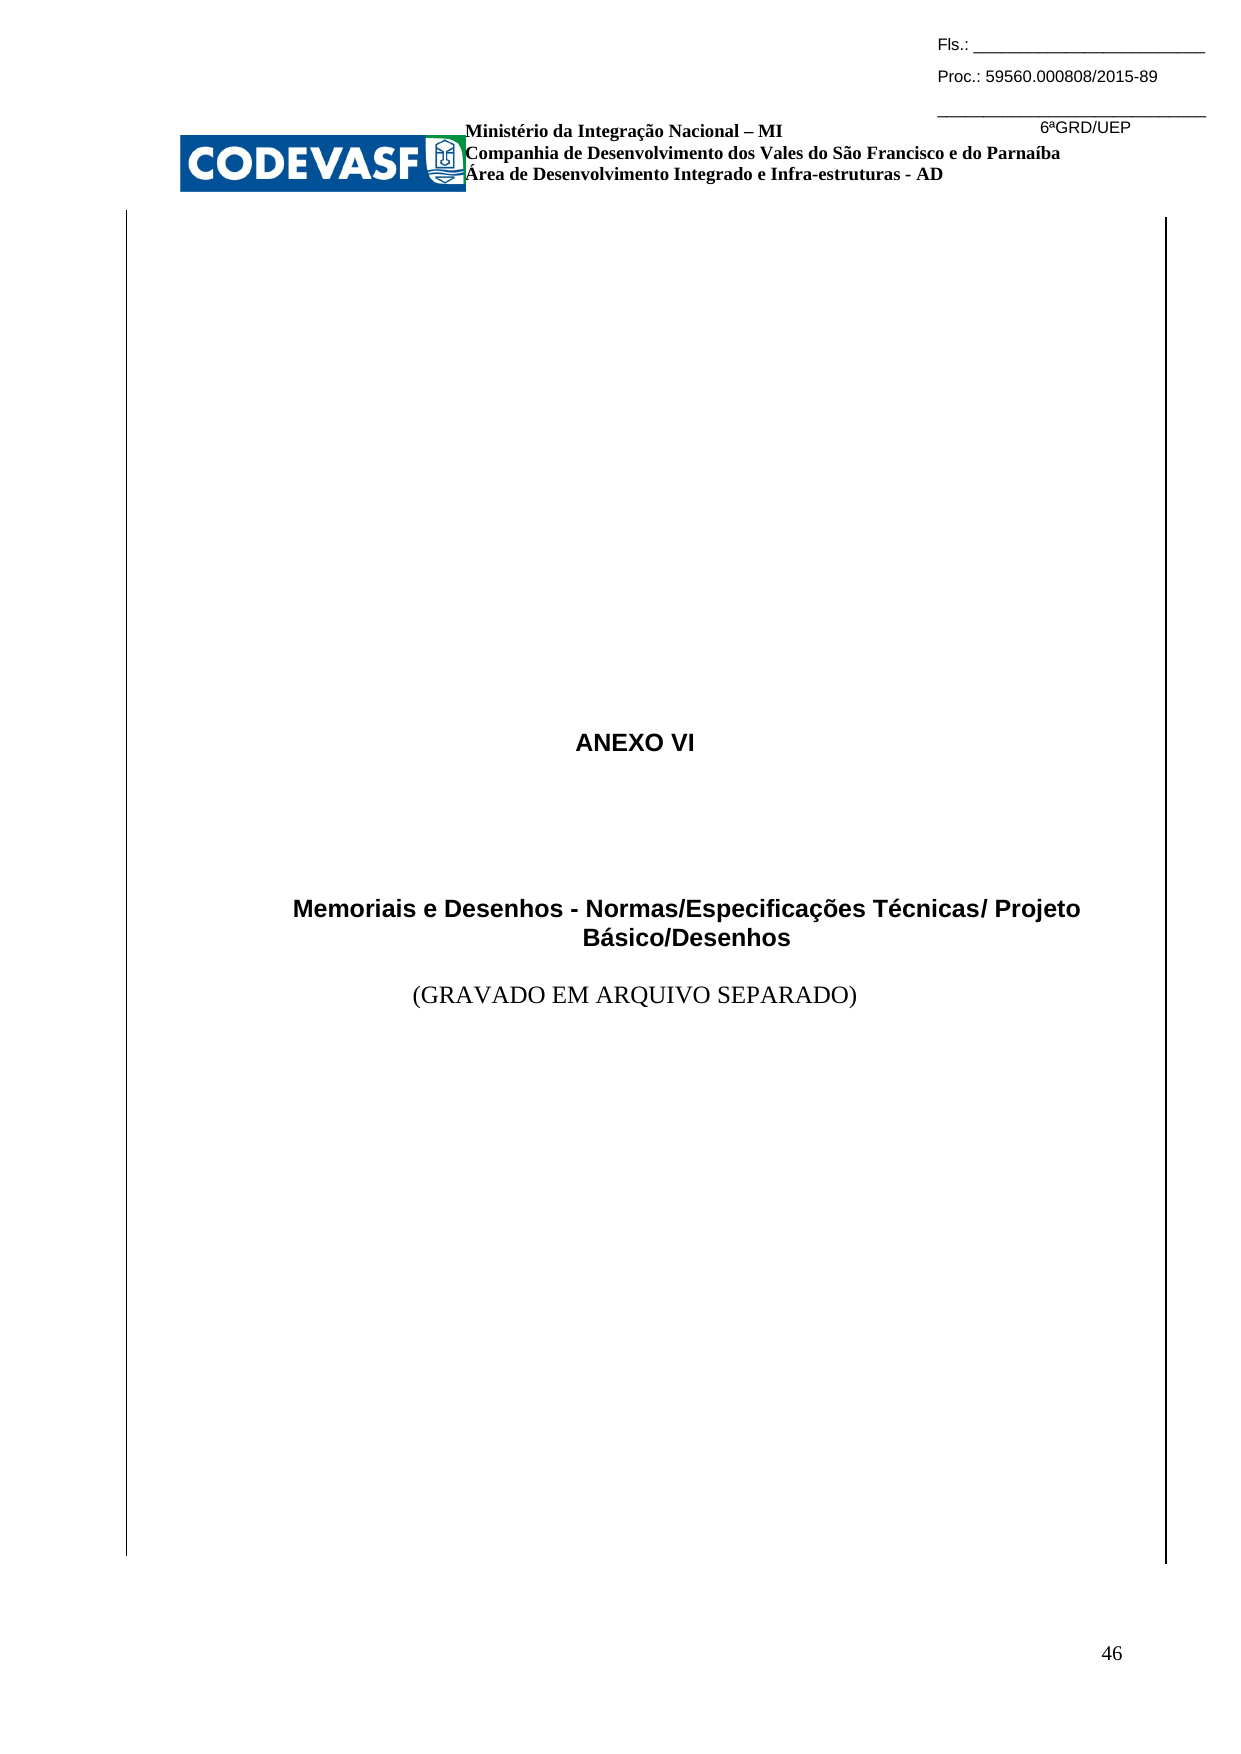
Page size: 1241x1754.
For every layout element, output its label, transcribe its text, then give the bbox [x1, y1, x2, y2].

picture [180, 135, 466, 192]
text Memoriais e Desenhos - Normas/Especificações Técnicas/ Projeto Básico/Desenhos [251, 894, 1122, 952]
list ANEXO VI [148, 727, 1122, 756]
text (GRAVADO EM ARQUIVO SEPARADO) [148, 981, 1122, 1009]
